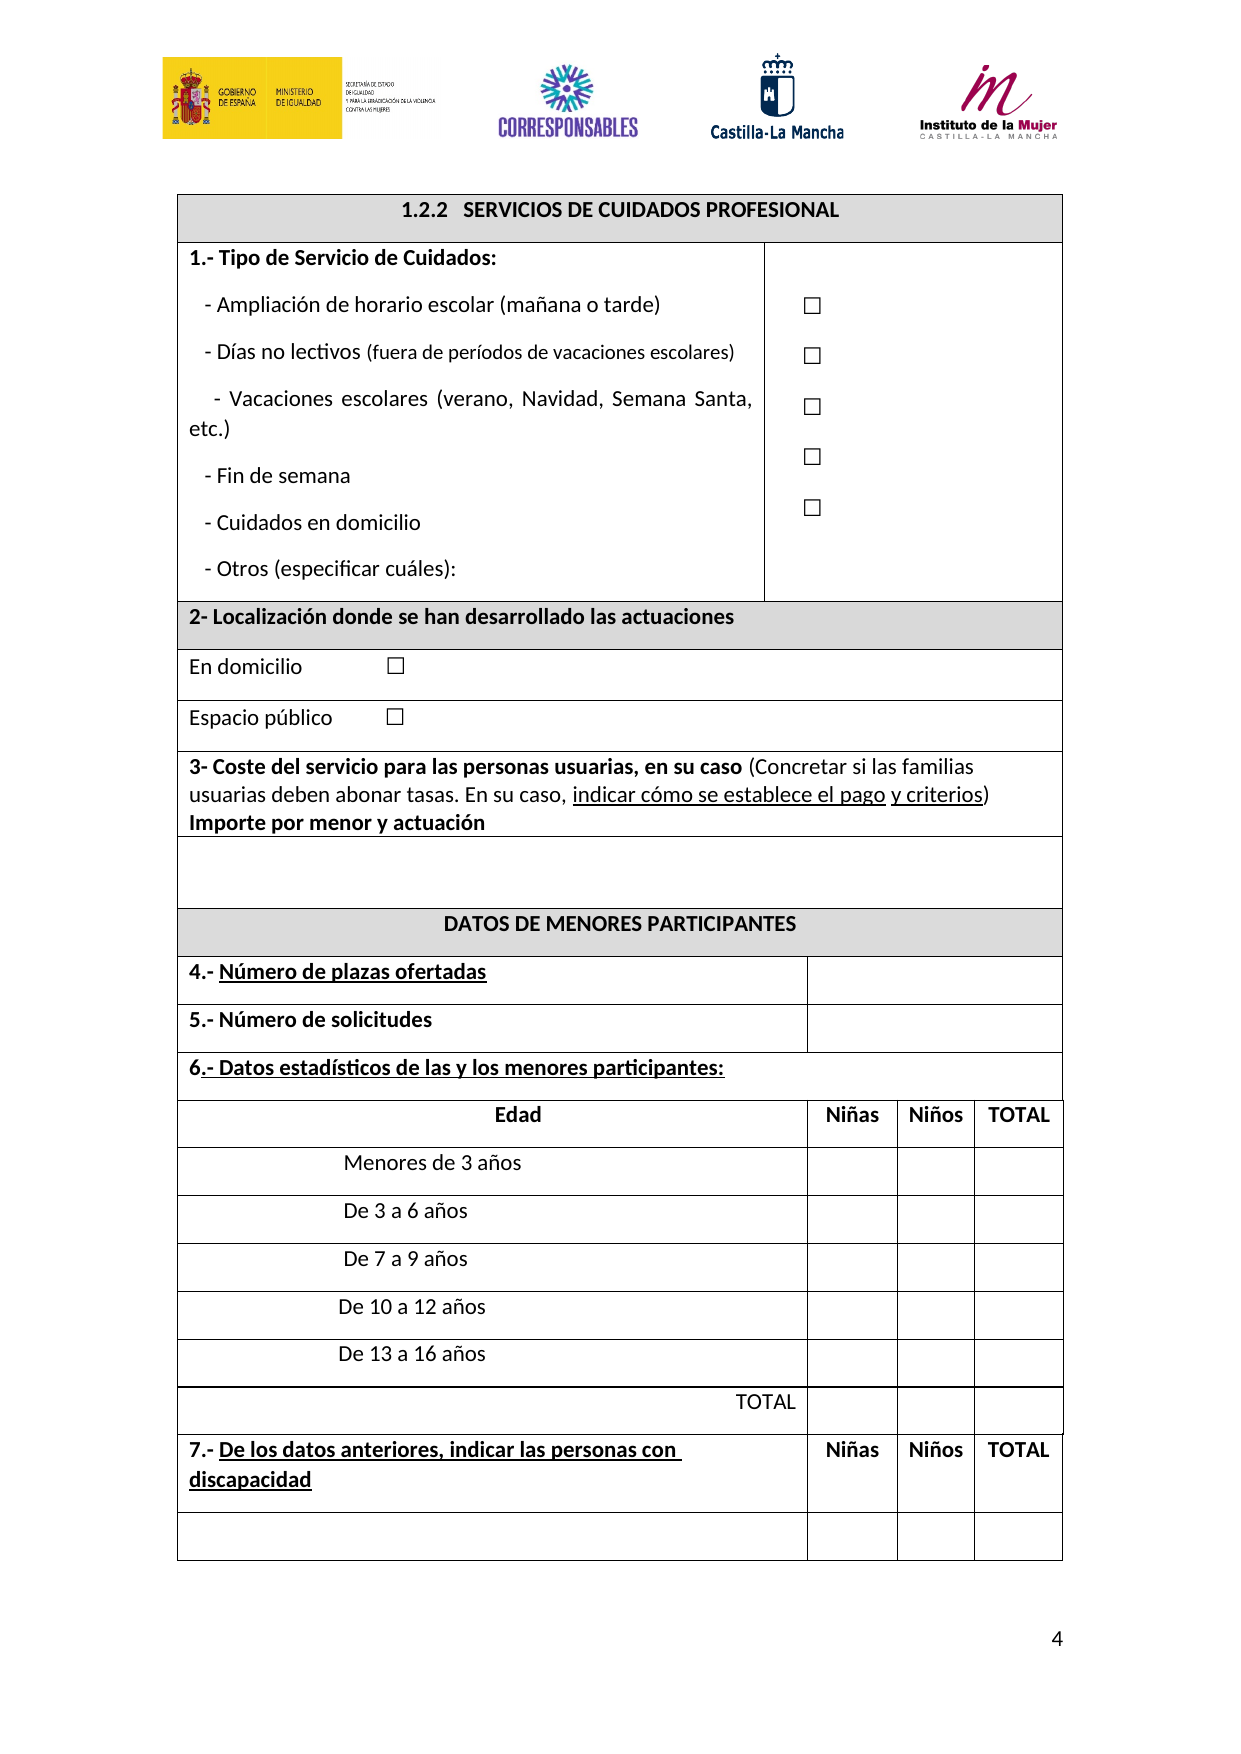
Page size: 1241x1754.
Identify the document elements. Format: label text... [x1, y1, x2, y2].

picture [711, 53, 844, 139]
table_cell De 13 a 16 años [178, 1340, 807, 1386]
table_cell Niñas [808, 1101, 897, 1147]
table_cell [975, 1388, 1063, 1434]
table_cell [898, 1196, 974, 1243]
table_cell [975, 1196, 1063, 1243]
table_cell 7.- De los datos anteriores, indicar las personas con discapacidad [178, 1435, 807, 1512]
table_cell 4.- Número de plazas ofertadas [178, 957, 807, 1004]
table_cell 5.- Número de solicitudes [178, 1005, 807, 1052]
table_cell 2- Localización donde se han desarrollado las actuaciones [178, 602, 1062, 649]
table_cell [898, 1292, 974, 1338]
table_cell [808, 1388, 897, 1434]
table_cell Niños [898, 1101, 974, 1147]
table_cell Espacio público [178, 701, 1062, 751]
table_cell [975, 1340, 1063, 1386]
table_cell [178, 1513, 807, 1560]
table_cell [898, 1340, 974, 1386]
table_cell Menores de 3 años [178, 1148, 807, 1195]
table_cell 1.- Tipo de Servicio de Cuidados: - Ampliación de horario escolar (mañana o tarde) - Días no lectivos (fuera de períodos de vacaciones escolares) - Vacaciones escolares (verano, Navidad, Semana Santa, etc.) - Fin de semana - Cuidados en domicilio - Otros (especificar cuáles): [178, 243, 764, 601]
table_cell [975, 1148, 1063, 1195]
table_cell [808, 1513, 897, 1560]
table_cell Niñas [808, 1435, 897, 1512]
table_cell TOTAL [975, 1101, 1063, 1147]
picture [920, 65, 1057, 139]
table_cell [975, 1292, 1063, 1338]
table_cell TOTAL [975, 1435, 1062, 1512]
picture [496, 60, 641, 138]
table_cell [898, 1513, 974, 1560]
table_cell [808, 1292, 897, 1338]
table_cell De 3 a 6 años [178, 1196, 807, 1243]
table_cell [975, 1244, 1063, 1291]
table_cell [765, 243, 1062, 601]
table_cell [808, 1196, 897, 1243]
table_cell [808, 1148, 897, 1195]
table_cell 6.- Datos estadísticos de las y los menores participantes: [178, 1053, 1062, 1099]
table_cell TOTAL [178, 1388, 807, 1434]
table_cell De 7 a 9 años [178, 1244, 807, 1291]
table_cell Edad [178, 1101, 807, 1147]
table_cell [898, 1148, 974, 1195]
table_cell 3- Coste del servicio para las personas usuarias, en su caso (Concretar si las familias usuarias deben abonar tasas. En su caso, indicar cómo se establece el pago y criterios) Importe por menor y actuación [178, 752, 1062, 836]
table_cell [808, 1340, 897, 1386]
table_cell [898, 1388, 974, 1434]
table_cell DATOS DE MENORES PARTICIPANTES [178, 909, 1062, 956]
table_cell Niños [898, 1435, 974, 1512]
table_cell [975, 1513, 1062, 1560]
table_cell [178, 837, 1062, 908]
picture [162, 57, 441, 139]
table_cell En domicilio [178, 650, 1062, 700]
table_cell De 10 a 12 años [178, 1292, 807, 1338]
table_cell [808, 957, 1062, 1004]
table_cell [898, 1244, 974, 1291]
table_cell [808, 1005, 1062, 1052]
table_cell [808, 1244, 897, 1291]
table_header 1.2.2 SERVICIOS DE CUIDADOS PROFESIONAL [178, 195, 1062, 242]
